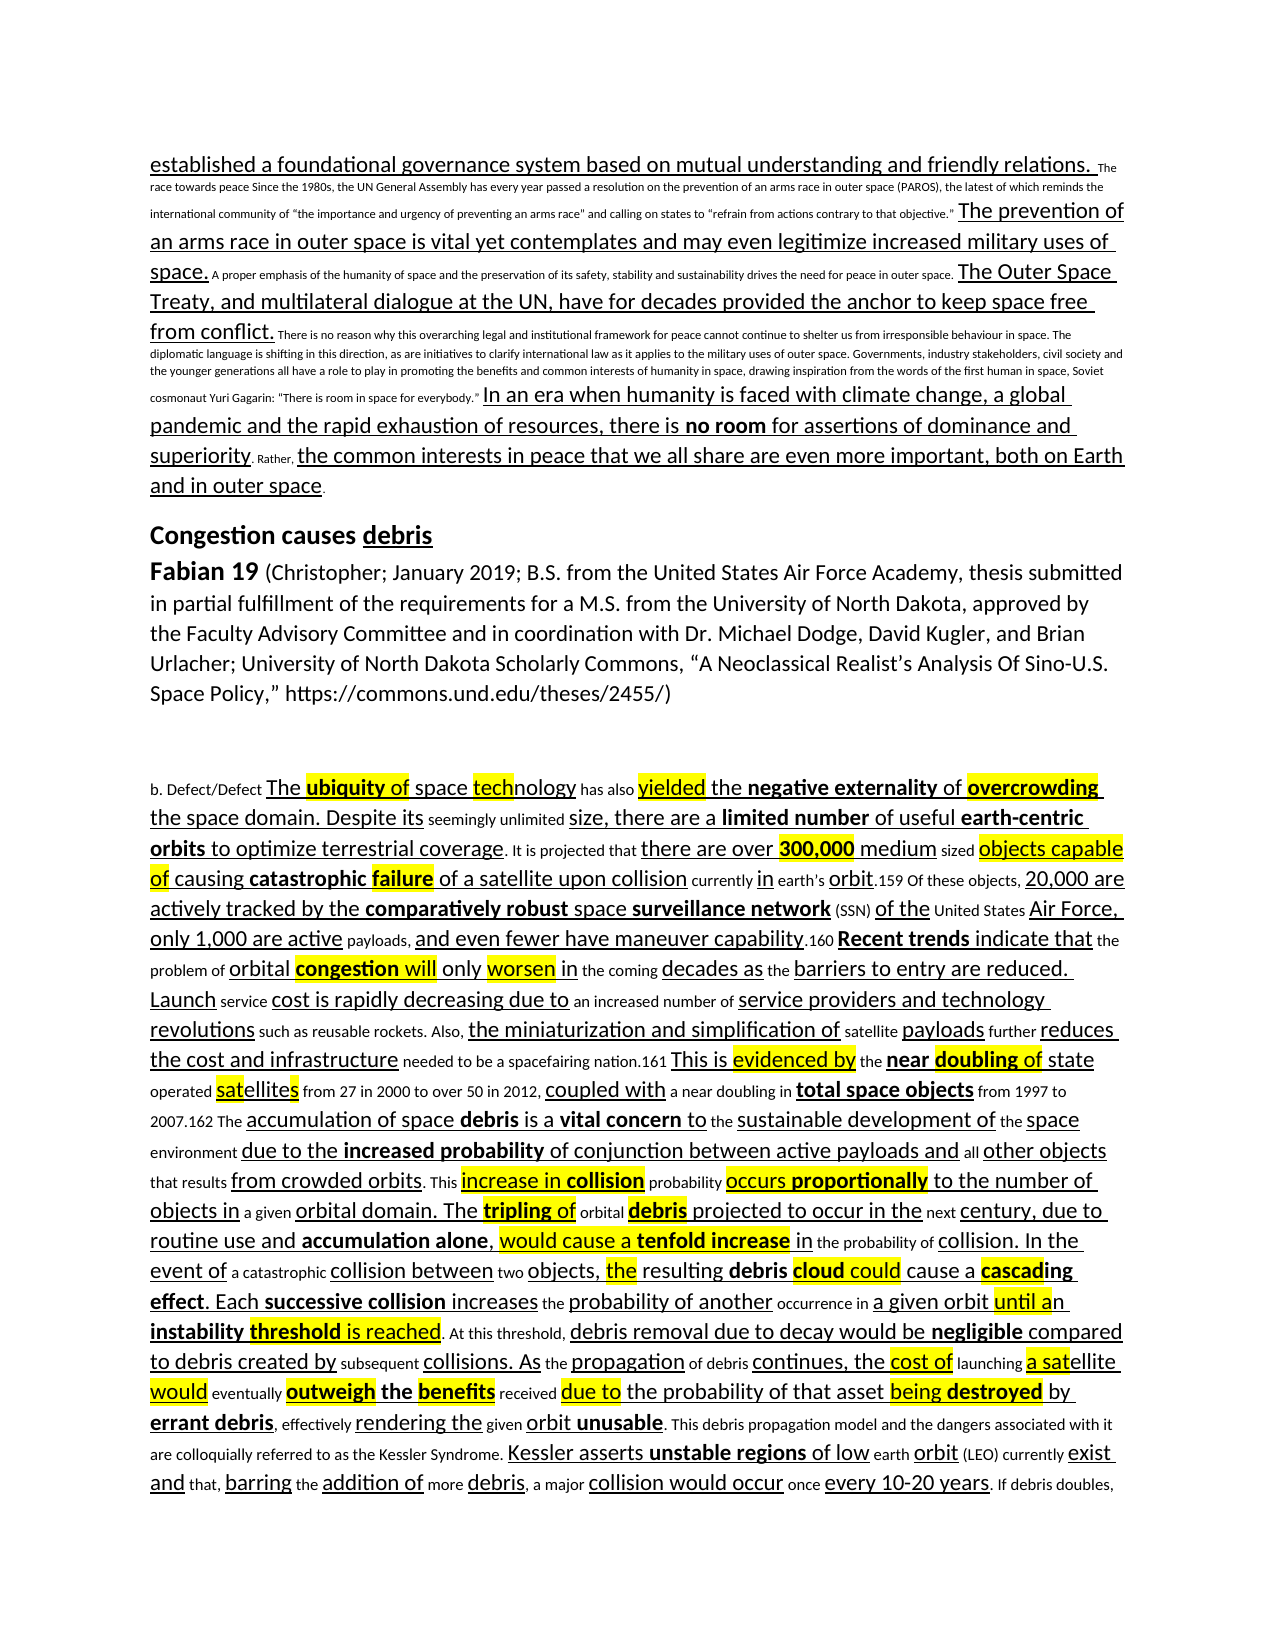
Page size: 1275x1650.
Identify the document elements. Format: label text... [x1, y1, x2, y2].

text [150, 150, 1125, 499]
text Fabian 19 (Christopher; January 2019; B.S. from the United States Air Force Academy, thesis submitted in partial fulfillment of the requirements for a M.S. from the University of North Dakota, approved by the Faculty Advisory Committee and in coordination with Dr. Michael Dodge, David Kugler, and Brian Urlacher; University of North Dakota Scholarly Commons, “A Neoclassical Realist’s Analysis Of Sino-U.S. Space Policy,” https://commons.und.edu/theses/2455/) [150, 554, 1125, 708]
subtitle Congestion causes debris [150, 518, 1125, 551]
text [150, 773, 1125, 1496]
